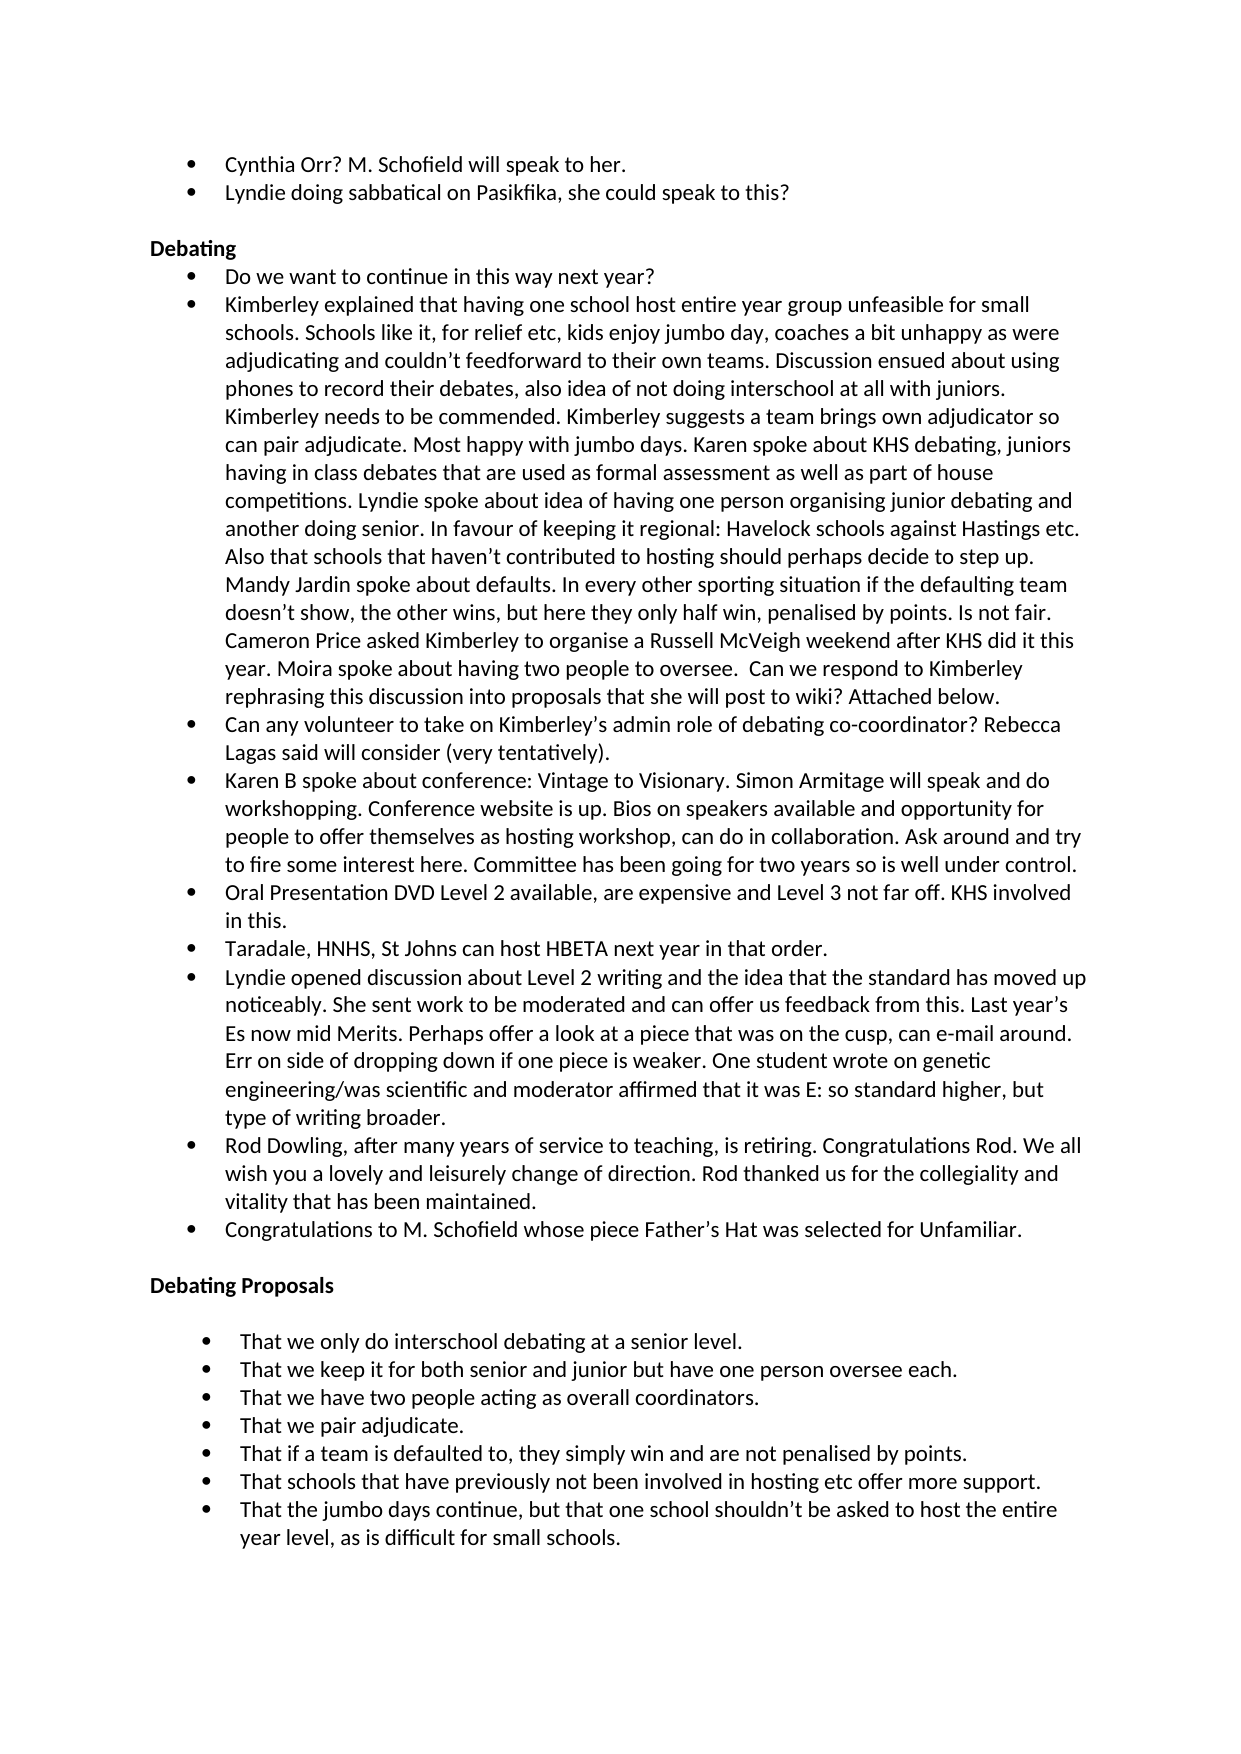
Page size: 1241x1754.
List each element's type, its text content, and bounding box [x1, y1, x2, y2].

list Kimberley explained that having one school host entire year group unfeasible for small schools. Schools like it, for relief etc, kids enjoy jumbo day, coaches a bit unhappy as were adjudicating and couldn’t feedforward to their own teams. Discussion ensued about using phones to record their debates, also idea of not doing interschool at all with juniors. Kimberley needs to be commended. Kimberley suggests a team brings own adjudicator so can pair adjudicate. Most happy with jumbo days. Karen spoke about KHS debating, juniors having in class debates that are used as formal assessment as well as part of house competitions. Lyndie spoke about idea of having one person organising junior debating and another doing senior. In favour of keeping it regional: Havelock schools against Hastings etc. Also that schools that haven’t contributed to hosting should perhaps decide to step up. Mandy Jardin spoke about defaults. In every other sporting situation if the defaulting team doesn’t show, the other wins, but here they only half win, penalised by points. Is not fair. Cameron Price asked Kimberley to organise a Russell McVeigh weekend after KHS did it this year. Moira spoke about having two people to oversee. Can we respond to Kimberley rephrasing this discussion into proposals that she will post to wiki? Attached below. [187, 290, 1090, 710]
list Rod Dowling, after many years of service to teaching, is retiring. Congratulations Rod. We all wish you a lovely and leisurely change of direction. Rod thanked us for the collegiality and vitality that has been maintained. [187, 1131, 1090, 1215]
list Do we want to continue in this way next year? [187, 262, 1090, 290]
list That we have two people acting as overall coordinators. [202, 1383, 1090, 1411]
list That we only do interschool debating at a senior level. [202, 1327, 1090, 1355]
list Taradale, HNHS, St Johns can host HBETA next year in that order. [187, 934, 1090, 963]
list Congratulations to M. Schofield whose piece Father’s Hat was selected for Unfamiliar. [187, 1215, 1090, 1243]
list Lyndie doing sabbatical on Pasikfika, she could speak to this? [187, 178, 1090, 206]
text Debating Proposals [150, 1271, 1090, 1299]
list That we keep it for both senior and junior but have one person oversee each. [202, 1355, 1090, 1383]
list Can any volunteer to take on Kimberley’s admin role of debating co-coordinator? Rebecca Lagas said will consider (very tentatively). [187, 710, 1090, 766]
text Debating [150, 234, 1090, 262]
list Karen B spoke about conference: Vintage to Visionary. Simon Armitage will speak and do workshopping. Conference website is up. Bios on speakers available and opportunity for people to offer themselves as hosting workshop, can do in collaboration. Ask around and try to fire some interest here. Committee has been going for two years so is well under control. [187, 766, 1090, 878]
list That if a team is defaulted to, they simply win and are not penalised by points. [202, 1439, 1090, 1467]
list That we pair adjudicate. [202, 1411, 1090, 1439]
list That the jumbo days continue, but that one school shouldn’t be asked to host the entire year level, as is difficult for small schools. [202, 1495, 1090, 1551]
list Lyndie opened discussion about Level 2 writing and the idea that the standard has moved up noticeably. She sent work to be moderated and can offer us feedback from this. Last year’s Es now mid Merits. Perhaps offer a look at a piece that was on the cusp, can e-mail around. Err on side of dropping down if one piece is weaker. One student wrote on genetic engineering/was scientific and moderator affirmed that it was E: so standard higher, but type of writing broader. [187, 963, 1090, 1131]
list That schools that have previously not been involved in hosting etc offer more support. [202, 1467, 1090, 1495]
list Oral Presentation DVD Level 2 available, are expensive and Level 3 not far off. KHS involved in this. [187, 878, 1090, 934]
list Cynthia Orr? M. Schofield will speak to her. [187, 150, 1090, 178]
